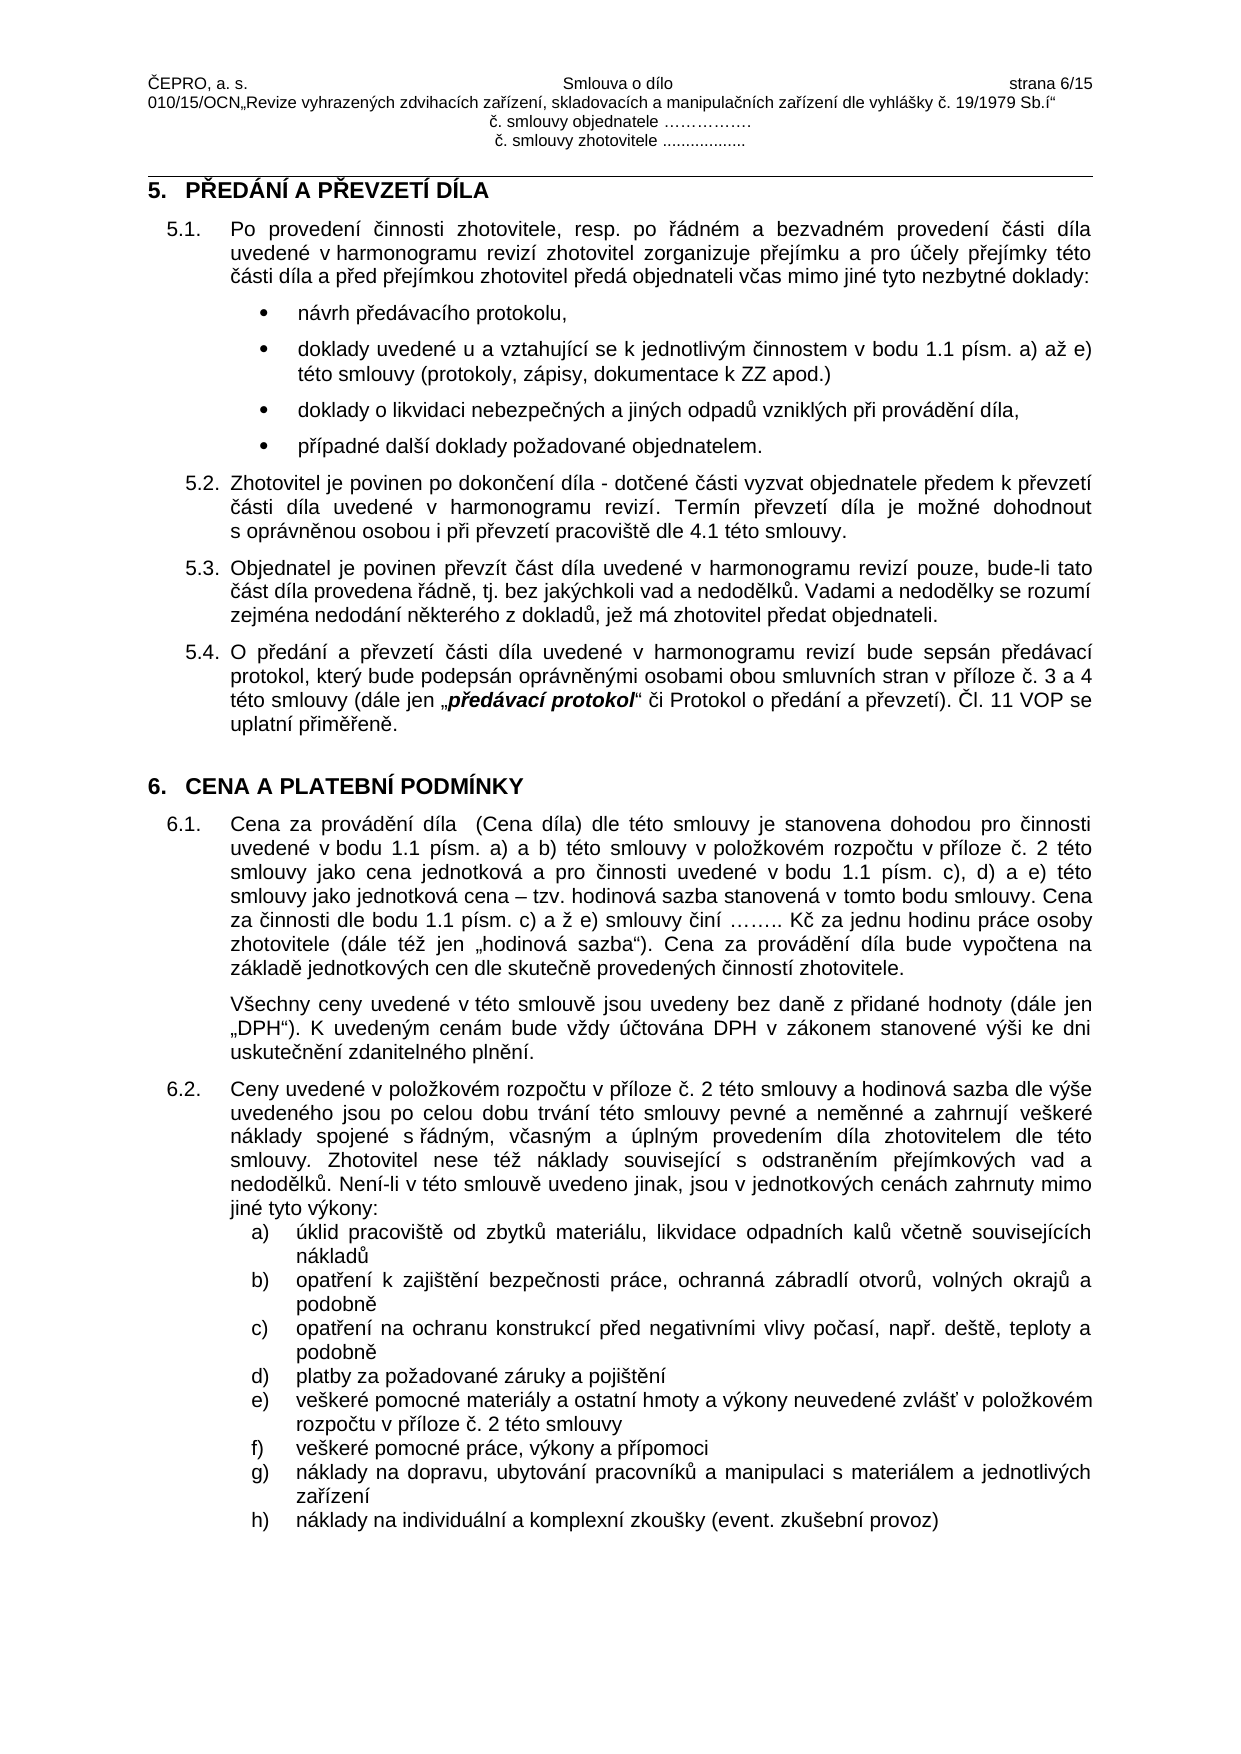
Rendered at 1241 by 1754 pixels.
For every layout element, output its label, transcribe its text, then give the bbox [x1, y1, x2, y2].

list doklady uvedené u a vztahující se k jednotlivým činnostem v bodu 1.1 písm. a) až e) této smlouvy (protokoly, zápisy, dokumentace k ZZ apod.) [260, 337, 1093, 385]
list náklady na individuální a komplexní zkoušky (event. zkušební provoz) [251, 1508, 1093, 1532]
list úklid pracoviště od zbytků materiálu, likvidace odpadních kalů včetně souvisejících nákladů [251, 1220, 1093, 1268]
list doklady o likvidaci nebezpečných a jiných odpadů vzniklých při provádění díla, [260, 398, 1093, 422]
list náklady na dopravu, ubytování pracovníků a manipulaci s materiálem a jednotlivých zařízení [251, 1460, 1093, 1508]
list opatření k zajištění bezpečnosti práce, ochranná zábradlí otvorů, volných okrajů a podobně [251, 1268, 1093, 1316]
list Po provedení činnosti zhotovitele, resp. po řádném a bezvadném provedení části díla uvedené v harmonogramu revizí zhotovitel zorganizuje přejímku a pro účely přejímky této části díla a před přejímkou zhotovitel předá objednateli včas mimo jiné tyto nezbytné doklady: [166, 216, 1093, 288]
text Cena za provádění díla (Cena díla) dle této smlouvy je stanovena dohodou pro činnosti uvedené v bodu 1.1 písm. a) a b) této smlouvy v položkovém rozpočtu v příloze č. 2 této smlouvy jako cena jednotková a pro činnosti uvedené v bodu 1.1 písm. c), d) a e) této smlouvy jako jednotková cena – tzv. hodinová sazba stanovená v tomto bodu smlouvy. Cena za činnosti dle bodu 1.1 písm. c) a ž e) smlouvy činí …….. Kč za jednu hodinu práce osoby zhotovitele (dále též jen „hodinová sazba“). Cena za provádění díla bude vypočtena na základě jednotkových cen dle skutečně provedených činností zhotovitele. [166, 812, 1093, 979]
list platby za požadované záruky a pojištění [251, 1364, 1093, 1388]
list veškeré pomocné materiály a ostatní hmoty a výkony neuvedené zvlášť v položkovém rozpočtu v příloze č. 2 této smlouvy [251, 1388, 1093, 1436]
list Všechny ceny uvedené v této smlouvě jsou uvedeny bez daně z přidané hodnoty (dále jen „DPH“). K uvedeným cenám bude vždy účtována DPH v zákonem stanovené výši ke dni uskutečnění zdanitelného plnění. [230, 992, 1093, 1064]
list případné další doklady požadované objednatelem. [260, 434, 1093, 458]
list opatření na ochranu konstrukcí před negativními vlivy počasí, např. deště, teploty a podobně [251, 1316, 1093, 1364]
text Objednatel je povinen převzít část díla uvedené v harmonogramu revizí pouze, bude-li tato část díla provedena řádně, tj. bez jakýchkoli vad a nedodělků. Vadami a nedodělky se rozumí zejména nedodání některého z dokladů, jež má zhotovitel předat objednateli. [185, 555, 1093, 627]
subtitle PŘEDÁNÍ A PŘEVZETÍ DÍLA [148, 177, 1093, 204]
list návrh předávacího protokolu, [260, 301, 1093, 325]
text Zhotovitel je povinen po dokončení díla - dotčené části vyzvat objednatele předem k převzetí části díla uvedené v harmonogramu revizí. Termín převzetí díla je možné dohodnout s oprávněnou osobou i při převzetí pracoviště dle 4.1 této smlouvy. [185, 471, 1093, 543]
text Ceny uvedené v položkovém rozpočtu v příloze č. 2 této smlouvy a hodinová sazba dle výše uvedeného jsou po celou dobu trvání této smlouvy pevné a neměnné a zahrnují veškeré náklady spojené s řádným, včasným a úplným provedením díla zhotovitelem dle této smlouvy. Zhotovitel nese též náklady související s odstraněním přejímkových vad a nedodělků. Není-li v této smlouvě uvedeno jinak, jsou v jednotkových cenách zahrnuty mimo jiné tyto výkony: [166, 1076, 1093, 1220]
subtitle CENA A PLATEBNÍ PODMÍNKY [148, 773, 1093, 799]
text O předání a převzetí části díla uvedené v harmonogramu revizí bude sepsán předávací protokol, který bude podepsán oprávněnými osobami obou smluvních stran v příloze č. 3 a 4 této smlouvy (dále jen „předávací protokol“ či Protokol o předání a převzetí). Čl. 11 VOP se uplatní přiměřeně. [185, 640, 1093, 736]
list veškeré pomocné práce, výkony a přípomoci [251, 1436, 1093, 1460]
